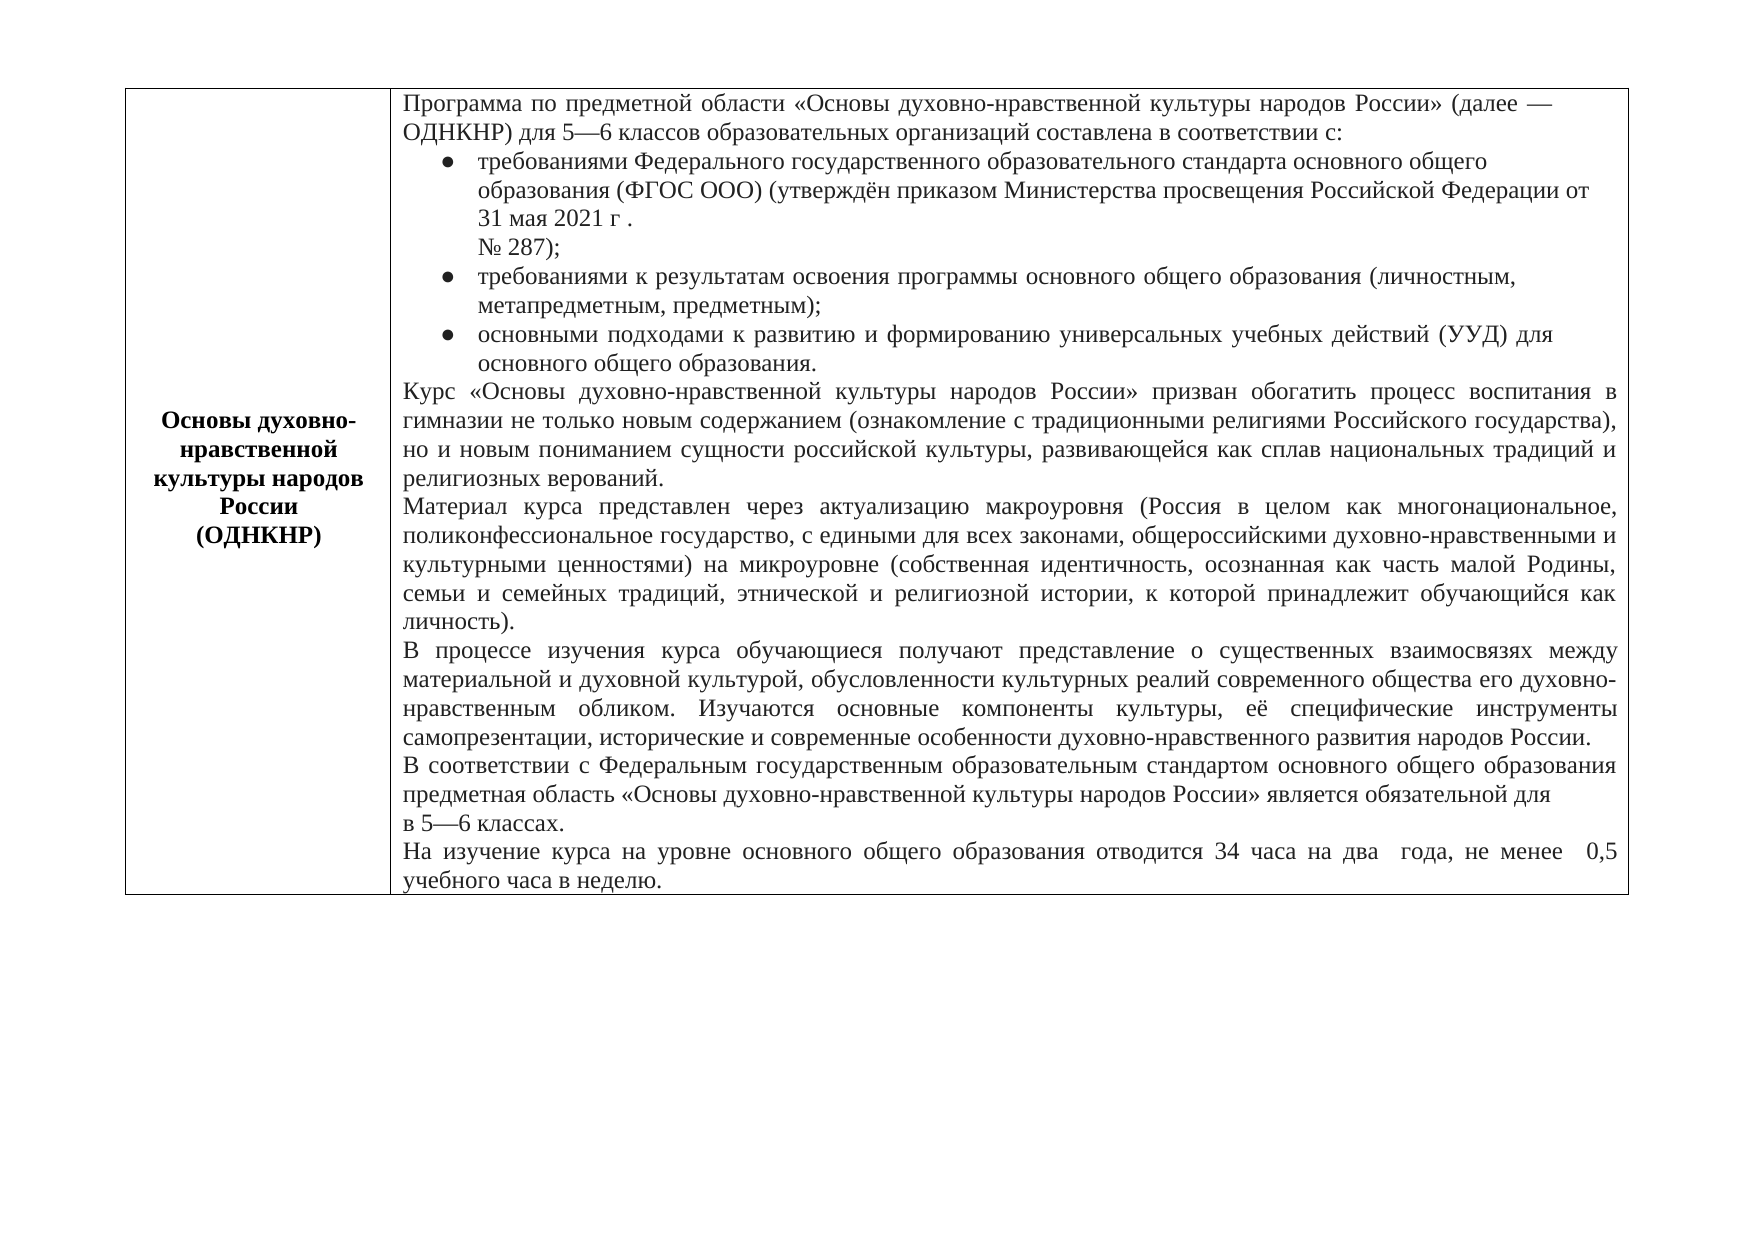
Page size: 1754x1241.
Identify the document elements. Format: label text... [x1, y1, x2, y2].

table_header Программа по предметной области «Основы духовно-нравственной культуры народов России» (далее — ОДНКНР) для 5—6 классов образовательных организаций составлена в соответствии с: требованиями Федерального государственного образовательного стандарта основного общего образования (ФГОС ООО) (утверждён приказом Министерства просвещения Российской Федерации от 31 мая 2021 г . № 287); требованиями к результатам освоения программы основного общего образования (личностным, метапредметным, предметным); основными подходами к развитию и формированию универсальных учебных действий (УУД) для основного общего образования. Курс «Основы духовно-нравственной культуры народов России» призван обогатить процесс воспитания в гимназии не только новым содержанием (ознакомление с традиционными религиями Российского государства), но и новым пониманием сущности российской культуры, развивающейся как сплав национальных традиций и религиозных верований. Материал курса представлен через актуализацию макроуровня (Россия в целом как многонациональное, поликонфессиональное государство, с едиными для всех законами, общероссийскими духовно-нравственными и культурными ценностями) на микроуровне (собственная идентичность, осознанная как часть малой Родины, семьи и семейных традиций, этнической и религиозной истории, к которой принадлежит обучающийся как личность). В процессе изучения курса обучающиеся получают представление о существенных взаимосвязях между материальной и духовной культурой, обусловленности культурных реалий современного общества его духовно- нравственным обликом. Изучаются основные компоненты культуры, её специфические инструменты самопрезентации, исторические и современные особенности духовно-нравственного развития народов России. В соответствии с Федеральным государственным образовательным стандартом основного общего образования предметная область «Основы духовно-нравственной культуры народов России» является обязательной для в 5—6 классах. На изучение курса на уровне основного общего образования отводится 34 часа на два года, не менее 0,5 учебного часа в неделю. [391, 89, 1628, 894]
table_header Основы духовно- нравственной культуры народов России (ОДНКНР) [126, 89, 390, 894]
